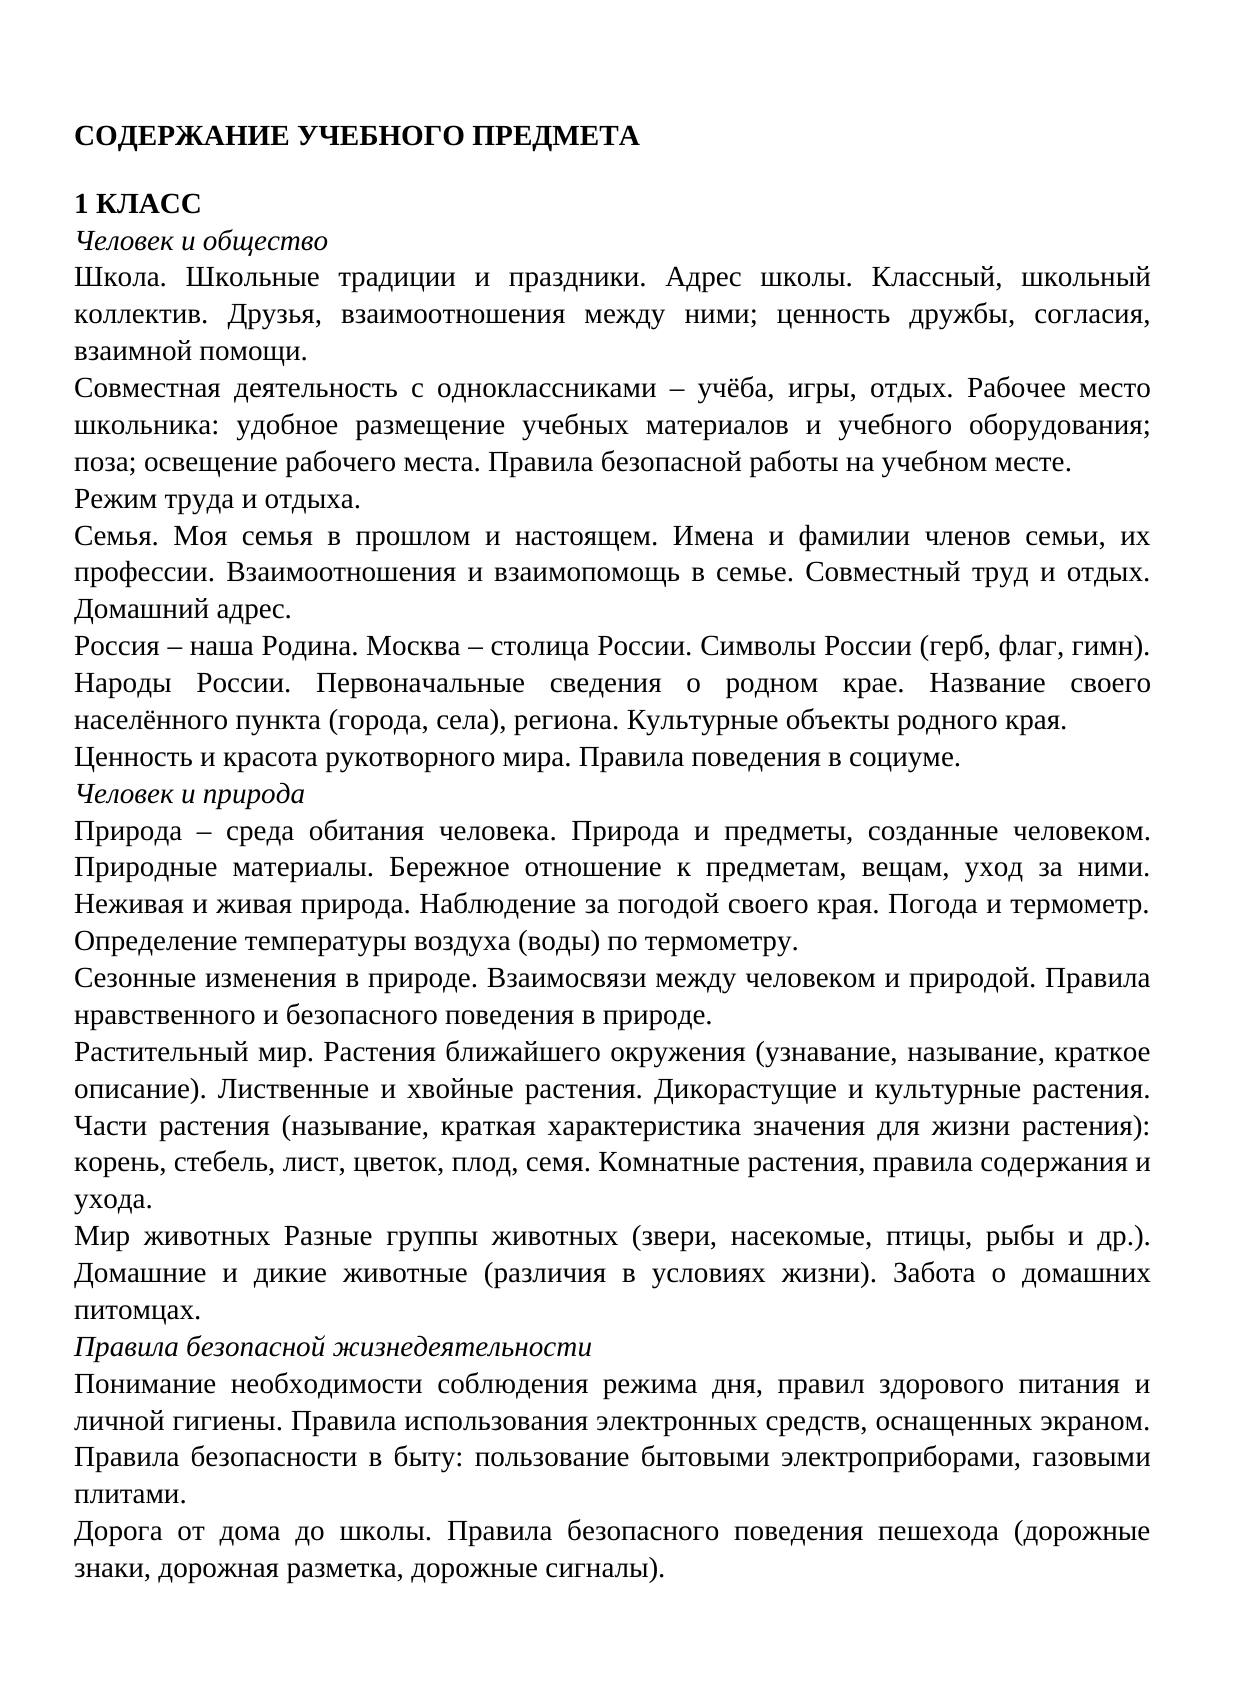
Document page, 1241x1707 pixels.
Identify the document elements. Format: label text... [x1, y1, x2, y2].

text Режим труда и отдыха. [74, 481, 1152, 514]
text Семья. Моя семья в прошлом и настоящем. Имена и фамилии членов семьи, их профессии. Взаимоотношения и взаимопомощь в семье. Совместный труд и отдых. Домашний адрес. [74, 518, 1152, 625]
text СОДЕРЖАНИЕ УЧЕБНОГО ПРЕДМЕТА [74, 118, 1152, 152]
text Сезонные изменения в природе. Взаимосвязи между человеком и природой. Правила нравственного и безопасного поведения в природе. [74, 960, 1152, 1031]
text Школа. Школьные традиции и праздники. Адрес школы. Классный, школьный коллектив. Друзья, взаимоотношения между ними; ценность дружбы, согласия, взаимной помощи. [74, 259, 1152, 367]
text Ценность и красота рукотворного мира. Правила поведения в социуме. [74, 739, 1152, 772]
text Понимание необходимости соблюдения режима дня, правил здорового питания и личной гигиены. Правила использования электронных средств, оснащенных экраном. Правила безопасности в быту: пользование бытовыми электроприборами, газовыми плитами. [74, 1366, 1152, 1510]
text Дорога от дома до школы. Правила безопасного поведения пешехода (дорожные знаки, дорожная разметка, дорожные сигналы). [74, 1513, 1152, 1584]
text Растительный мир. Растения ближайшего окружения (узнавание, называние, краткое описание). Лиственные и хвойные растения. Дикорастущие и культурные растения. Части растения (называние, краткая характеристика значения для жизни растения): корень, стебель, лист, цветок, плод, семя. Комнатные растения, правила содержания и ухода. [74, 1034, 1152, 1215]
text Правила безопасной жизнедеятельности [74, 1329, 1152, 1362]
text Мир животных Разные группы животных (звери, насекомые, птицы, рыбы и др.). Домашние и дикие животные (различия в условиях жизни). Забота о домашних питомцах. [74, 1218, 1152, 1326]
text 1 КЛАСС [74, 186, 1152, 219]
text Человек и общество [74, 223, 1152, 256]
text Природа – среда обитания человека. Природа и предметы, созданные человеком. Природные материалы. Бережное отношение к предметам, вещам, уход за ними. Неживая и живая природа. Наблюдение за погодой своего края. Погода и термометр. Определение температуры воздуха (воды) по термометру. [74, 813, 1152, 957]
text Россия – наша Родина. Москва – столица России. Символы России (герб, флаг, гимн). Народы России. Первоначальные сведения о родном крае. Название своего населённого пункта (города, села), региона. Культурные объекты родного края. [74, 628, 1152, 736]
text Человек и природа [74, 776, 1152, 809]
text Совместная деятельность с одноклассниками – учёба, игры, отдых. Рабочее место школьника: удобное размещение учебных материалов и учебного оборудования; поза; освещение рабочего места. Правила безопасной работы на учебном месте. [74, 370, 1152, 477]
